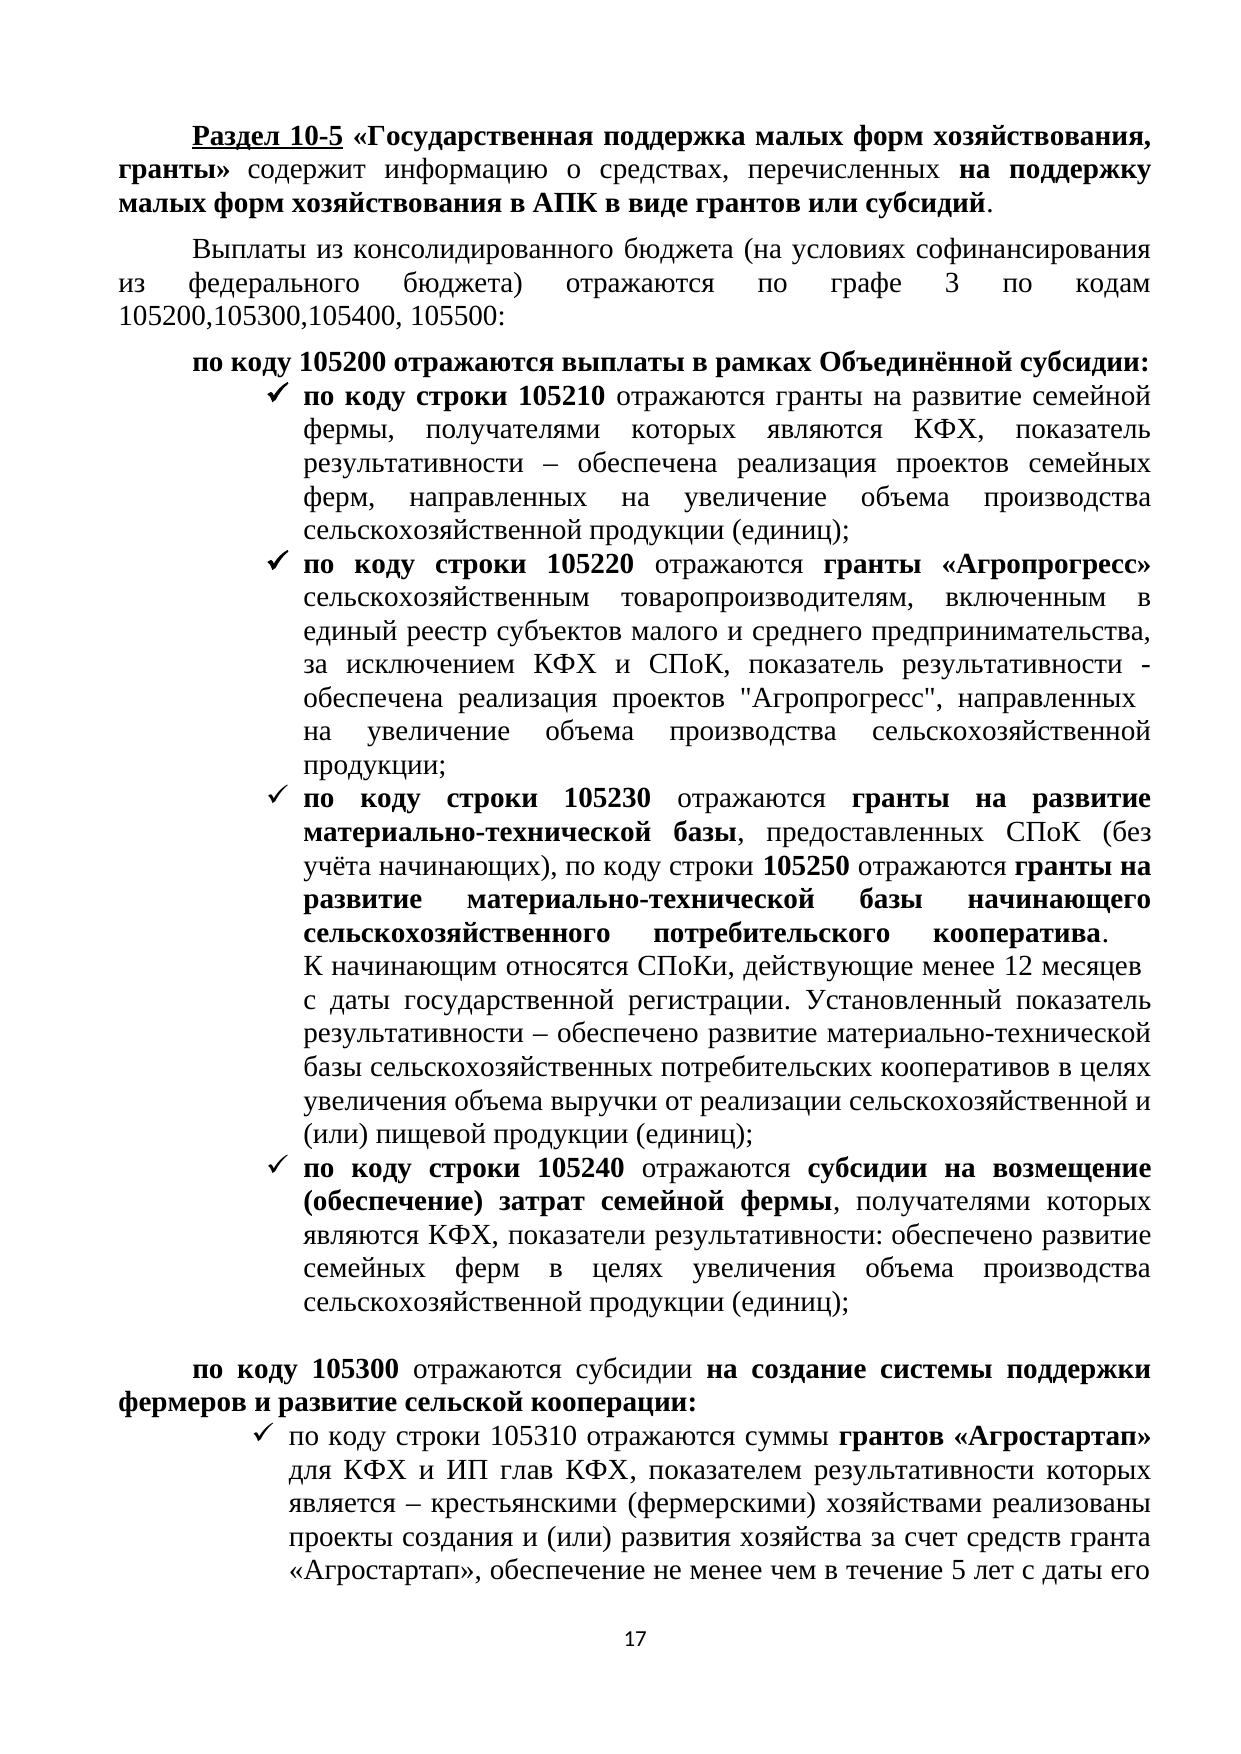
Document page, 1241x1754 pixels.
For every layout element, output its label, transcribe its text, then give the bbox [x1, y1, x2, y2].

text Раздел 10-5 «Государственная поддержка малых форм хозяйствования, гранты» содержит информацию о средствах, перечисленных на поддержку малых форм хозяйствования в АПК в виде грантов или субсидий. [118, 118, 1152, 219]
list по коду строки 105220 отражаются гранты «Агропрогресс» сельскохозяйственным товаропроизводителям, включенным в единый реестр субъектов малого и среднего предпринимательства, за исключением КФХ и СПоК, показатель результативности - обеспечена реализация проектов "Агропрогресс", направленных на увеличение объема производства сельскохозяйственной продукции; [266, 546, 1152, 781]
list по коду строки 105210 отражаются гранты на развитие семейной фермы, получателями которых являются КФХ, показатель результативности – обеспечена реализация проектов семейных ферм, направленных на увеличение объема производства сельскохозяйственной продукции (единиц); [266, 378, 1152, 546]
list по коду 105300 отражаются субсидии на создание системы поддержки фермеров и развитие сельской кооперации: [118, 1351, 1152, 1418]
text Выплаты из консолидированного бюджета (на условиях софинансирования из федерального бюджета) отражаются по графе 3 по кодам 105200,105300,105400, 105500: [118, 231, 1152, 332]
list по коду 105200 отражаются выплаты в рамках Объединённой субсидии: [118, 344, 1152, 378]
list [251, 1418, 1152, 1586]
list по коду строки 105240 отражаются субсидии на возмещение (обеспечение) затрат семейной фермы, получателями которых являются КФХ, показатели результативности: обеспечено развитие семейных ферм в целях увеличения объема производства сельскохозяйственной продукции (единиц); [266, 1150, 1152, 1317]
list по коду строки 105230 отражаются гранты на развитие материально-технической базы, предоставленных СПоК (без учёта начинающих), по коду строки 105250 отражаются гранты на развитие материально-технической базы начинающего сельскохозяйственного потребительского кооператива. К начинающим относятся СПоКи, действующие менее 12 месяцев с даты государственной регистрации. Установленный показатель результативности – обеспечено развитие материально-технической базы сельскохозяйственных потребительских кооперативов в целях увеличения объема выручки от реализации сельскохозяйственной и (или) пищевой продукции (единиц); [266, 781, 1152, 1150]
